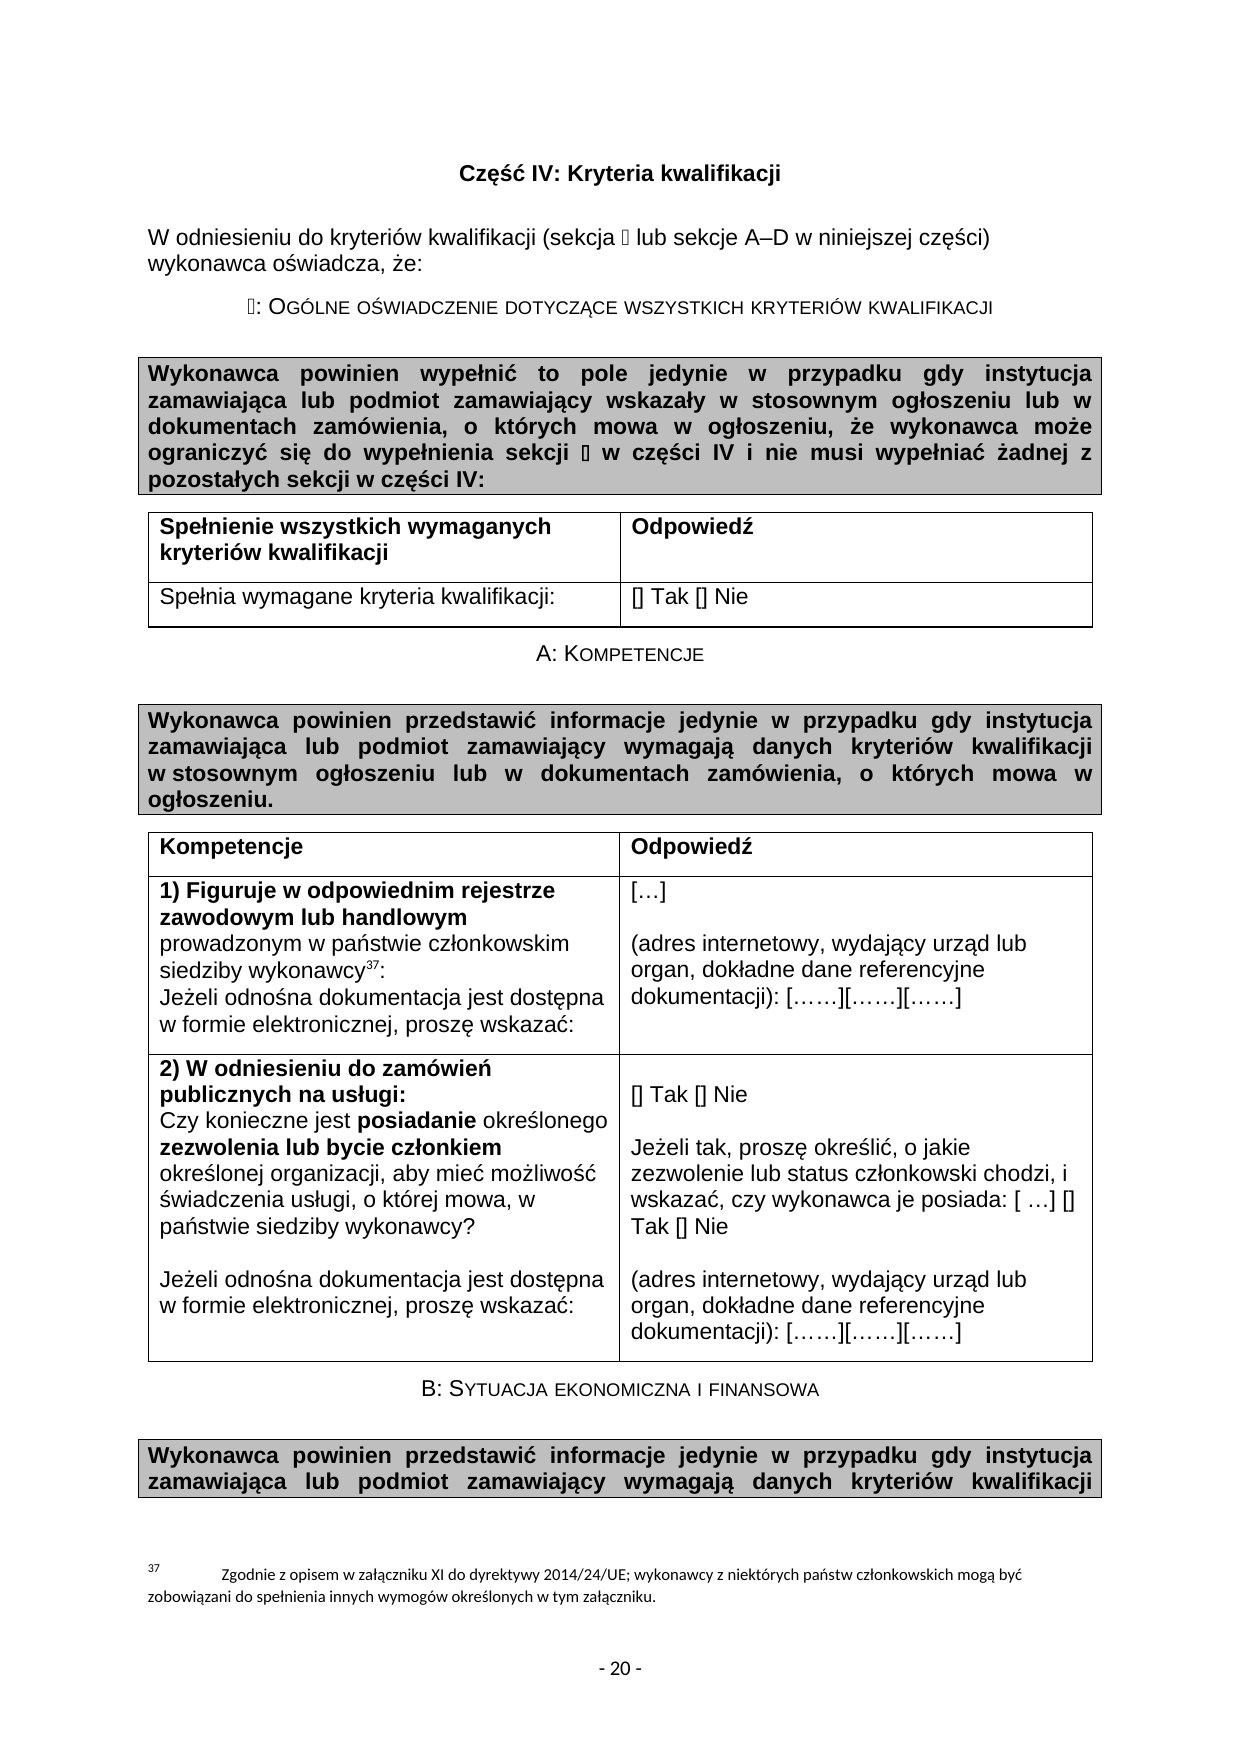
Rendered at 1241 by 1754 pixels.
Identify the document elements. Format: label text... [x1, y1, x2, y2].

table_cell 1) Figuruje w odpowiednim rejestrze zawodowym lub handlowym prowadzonym w państwie członkowskim siedziby wykonawcy: Jeżeli odnośna dokumentacja jest dostępna w formie elektronicznej, proszę wskazać: [149, 877, 619, 1054]
table_header Odpowiedź [620, 833, 1092, 876]
table_cell 2) W odniesieniu do zamówień publicznych na usługi: Czy konieczne jest posiadanie określonego zezwolenia lub bycie członkiem określonej organizacji, aby mieć możliwość świadczenia usługi, o której mowa, w państwie siedziby wykonawcy? Jeżeli odnośna dokumentacja jest dostępna w formie elektronicznej, proszę wskazać: [149, 1055, 619, 1361]
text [139, 1440, 1101, 1497]
table_cell […] (adres internetowy, wydający urząd lub organ, dokładne dane referencyjne dokumentacji): [……][……][……] [620, 877, 1092, 1054]
table_header Odpowiedź [621, 513, 1092, 582]
text Wykonawca powinien wypełnić to pole jedynie w przypadku gdy instytucja zamawiająca lub podmiot zamawiający wskazały w stosownym ogłoszeniu lub w dokumentach zamówienia, o których mowa w ogłoszeniu, że wykonawca może ograniczyć się do wypełnienia sekcji w części IV i nie musi wypełniać żadnej z pozostałych sekcji w części IV: [139, 358, 1101, 494]
title Część IV: Kryteria kwalifikacji [148, 160, 1093, 186]
title : Ogólne oświadczenie dotyczące wszystkich kryteriów kwalifikacji [148, 293, 1093, 320]
title A: Kompetencje [148, 640, 1093, 666]
title B: Sytuacja ekonomiczna i finansowa [148, 1375, 1093, 1401]
text W odniesieniu do kryteriów kwalifikacji (sekcja lub sekcje A–D w niniejszej części) wykonawca oświadcza, że: [148, 224, 1093, 277]
table_cell Spełnia wymagane kryteria kwalifikacji: [149, 583, 620, 626]
table_header Spełnienie wszystkich wymaganych kryteriów kwalifikacji [149, 513, 620, 582]
table_cell [] Tak [] Nie [621, 583, 1092, 626]
table_cell [] Tak [] Nie Jeżeli tak, proszę określić, o jakie zezwolenie lub status członkowski chodzi, i wskazać, czy wykonawca je posiada: [ …] [] Tak [] Nie (adres internetowy, wydający urząd lub organ, dokładne dane referencyjne dokumentacji): [……][……][……] [620, 1055, 1092, 1361]
table_header Kompetencje [149, 833, 619, 876]
